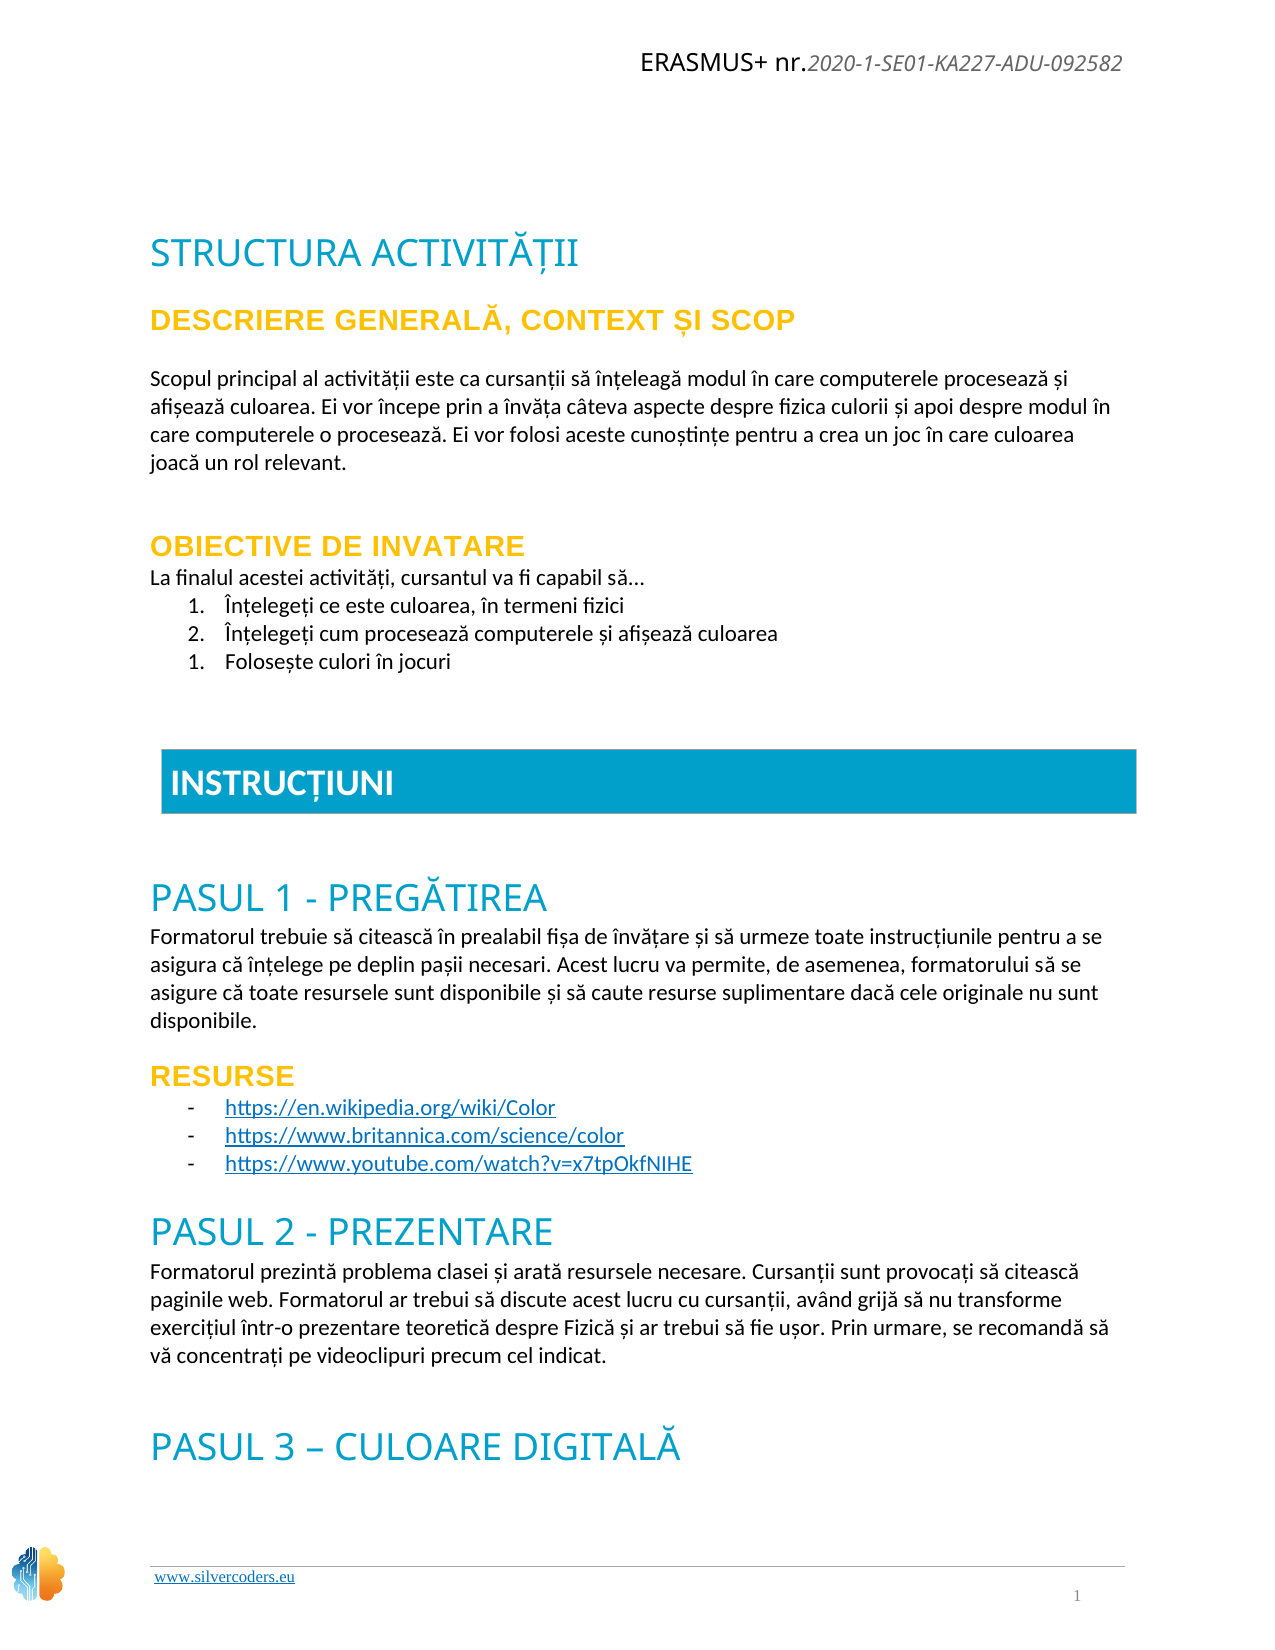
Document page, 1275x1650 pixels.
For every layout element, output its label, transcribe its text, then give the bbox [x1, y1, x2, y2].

list https://www.britannica.com/science/color [187, 1121, 1125, 1149]
text PASUL 1 - PREGĂTIREA [150, 871, 1125, 922]
picture [11, 1547, 65, 1601]
list Înțelegeți cum procesează computerele și afișează culoarea [187, 619, 1125, 647]
text Formatorul prezintă problema clasei și arată resursele necesare. Cursanții sunt provocați să citească paginile web. Formatorul ar trebui să discute acest lucru cu cursanții, având grijă să nu transforme exercițiul într-o prezentare teoretică despre Fizică și ar trebui să fie ușor. Prin urmare, se recomandă să vă concentrați pe videoclipuri precum cel indicat. [150, 1257, 1125, 1369]
table_header INSTRUCȚIUNI [162, 750, 1136, 813]
text Formatorul trebuie să citească în prealabil fișa de învățare și să urmeze toate instrucțiunile pentru a se asigura că înțelege pe deplin pașii necesari. Acest lucru va permite, de asemenea, formatorului să se asigure că toate resursele sunt disponibile și să caute resurse suplimentare dacă cele originale nu sunt disponibile. [150, 922, 1125, 1034]
text Scopul principal al activității este ca cursanții să înțeleagă modul în care computerele procesează și afișează culoarea. Ei vor începe prin a învăța câteva aspecte despre fizica culorii și apoi despre modul în care computerele o procesează. Ei vor folosi aceste cunoștințe pentru a crea un joc în care culoarea joacă un rol relevant. [150, 364, 1125, 476]
subtitle DESCRIERE generală, context și scop [150, 303, 1125, 336]
text STRUCTURA ACTIVITĂȚII [150, 227, 1125, 278]
subtitle OBIECTIVE DE INVATARE [150, 529, 1125, 563]
text PASUL 2 - PREZENTARE [150, 1206, 1125, 1257]
list https://en.wikipedia.org/wiki/Color [187, 1093, 1125, 1121]
list Folosește culori în jocuri [187, 647, 1125, 675]
list Înțelegeți ce este culoarea, în termeni fizici [187, 591, 1125, 619]
subtitle RESURSE [150, 1059, 1125, 1093]
text La finalul acestei activități, cursantul va fi capabil să... [150, 563, 1125, 591]
list https://www.youtube.com/watch?v=x7tpOkfNIHE [187, 1149, 1125, 1177]
text PASUL 3 – CULOARE DIGITALĂ [150, 1420, 1125, 1471]
